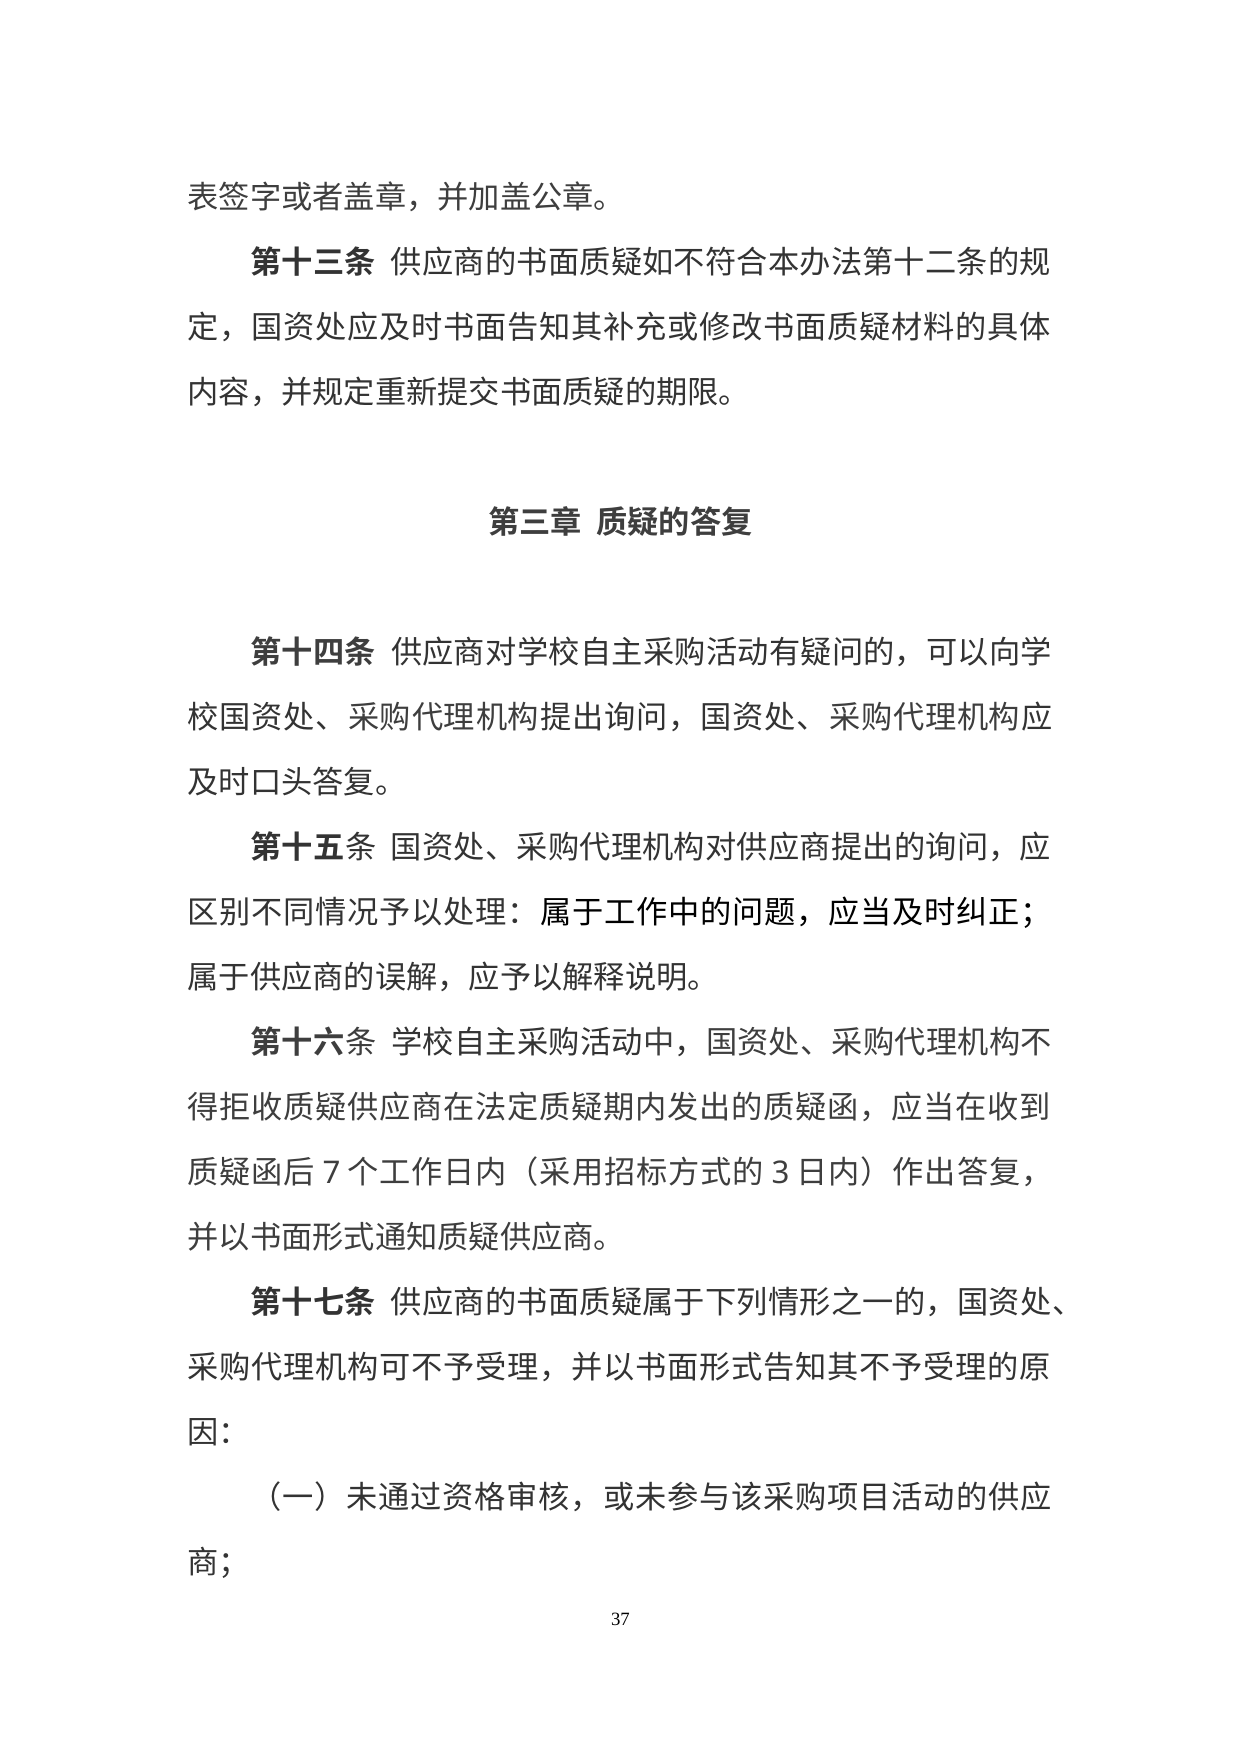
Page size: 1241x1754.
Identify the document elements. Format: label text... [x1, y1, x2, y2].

text 第十四条 供应商对学校自主采购活动有疑问的，可以向学校国资处、采购代理机构提出询问，国资处、采购代理机构应及时口头答复。 [187, 617, 1053, 812]
text 第十五条 国资处、采购代理机构对供应商提出的询问，应区别不同情况予以处理：属于工作中的问题，应当及时纠正；属于供应商的误解，应予以解释说明。 [187, 812, 1053, 1007]
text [187, 162, 1053, 227]
text 第三章 质疑的答复 [187, 487, 1053, 552]
text （一）未通过资格审核，或未参与该采购项目活动的供应商； [187, 1462, 1053, 1592]
text 第十三条 供应商的书面质疑如不符合本办法第十二条的规定，国资处应及时书面告知其补充或修改书面质疑材料的具体内容，并规定重新提交书面质疑的期限。 [187, 227, 1053, 422]
text 第十七条 供应商的书面质疑属于下列情形之一的，国资处、采购代理机构可不予受理，并以书面形式告知其不予受理的原因： [187, 1267, 1053, 1462]
text 第十六条 学校自主采购活动中，国资处、采购代理机构不得拒收质疑供应商在法定质疑期内发出的质疑函，应当在收到质疑函后7个工作日内（采用招标方式的3日内）作出答复，并以书面形式通知质疑供应商。 [187, 1007, 1053, 1267]
